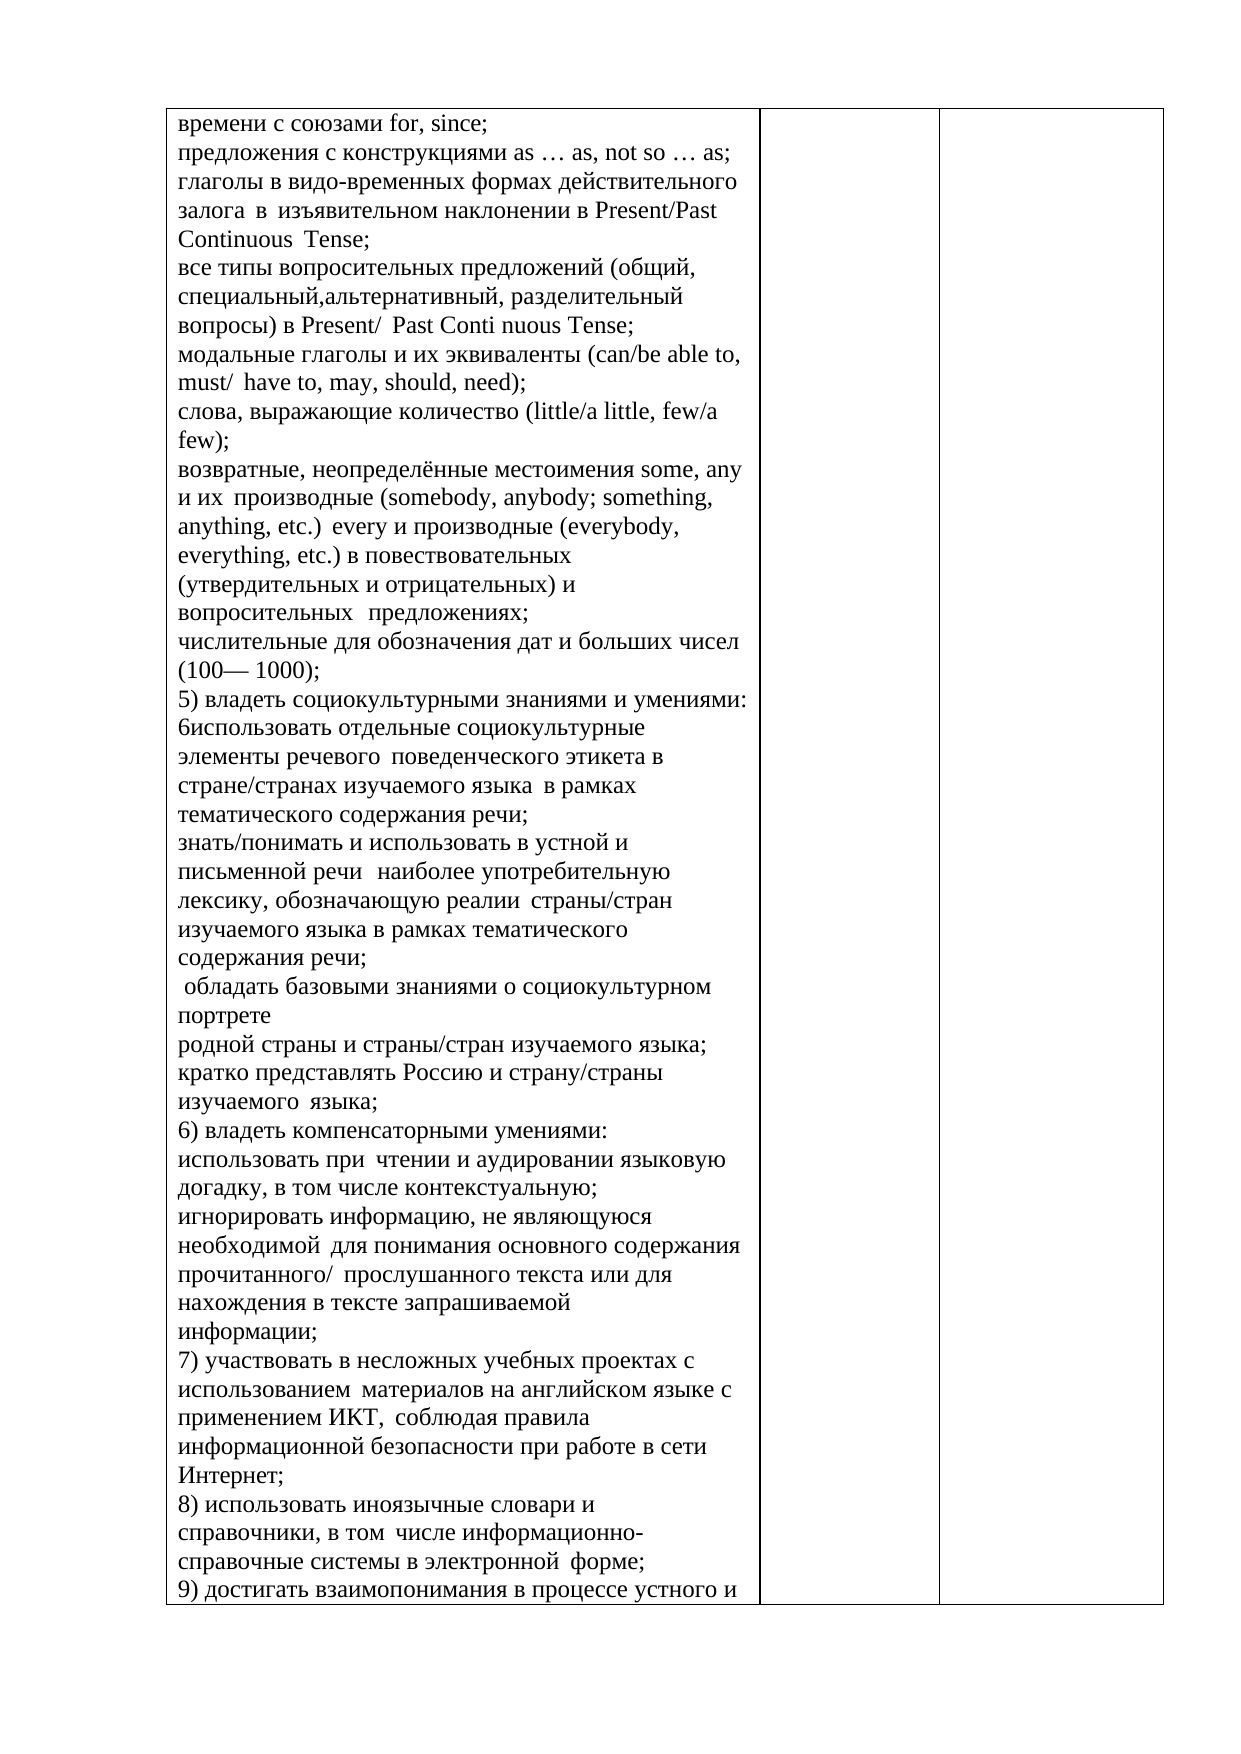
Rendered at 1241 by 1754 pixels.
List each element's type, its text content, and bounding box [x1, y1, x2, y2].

table_header времени с союзами for, since; предложения с конструкциями as … as, not so … as; глаголы в видо-временных формах действительного залога в изъявительном наклонении в Present/Past Continuous Tense; все типы вопросительных предложений (общий, специальный,альтернативный, разделительный вопросы) в Present/ Past Conti nuous Tense; модальные глаголы и их эквиваленты (can/be able to, must/ have to, may, should, need); cлова, выражающие количество (little/a little, few/a few); возвратные, неопределённые местоимения some, any и их производные (somebody, anybody; something, anything, etc.) every и производные (everybody, everything, etc.) в повествовательных (утвердительных и отрицательных) и вопросительных предложениях; числительные для обозначения дат и больших чисел (100— 1000); владеть социокультурными знаниями и умениями: 6использовать отдельные социокультурные элементы речевого поведенческого этикета в стране/странах изучаемого языка в рамках тематического содержания речи; знать/понимать и использовать в устной и письменной речи наиболее употребительную лексику, обозначающую реалии страны/стран изучаемого языка в рамках тематического содержания речи; обладать базовыми знаниями о социокультурном портрете родной страны и страны/стран изучаемого языка; кратко представлять Россию и страну/страны изучаемого языка; владеть компенсаторными умениями: использовать при чтении и аудировании языковую догадку, в том числе контекстуальную; игнорировать информацию, не являющуюся необходимой для понимания основного содержания прочитанного/ прослушанного текста или для нахождения в тексте запрашиваемой информации; участвовать в несложных учебных проектах с использованием материалов на английском языке с применением ИКТ, соблюдая правила информационной безопасности при работе в сети Интернет; использовать иноязычные словари и справочники, в том числе информационно-справочные системы в электронной форме; достигать взаимопонимания в процессе устного и [167, 109, 759, 1603]
table_header [761, 109, 939, 1603]
table_header [940, 109, 1163, 1603]
